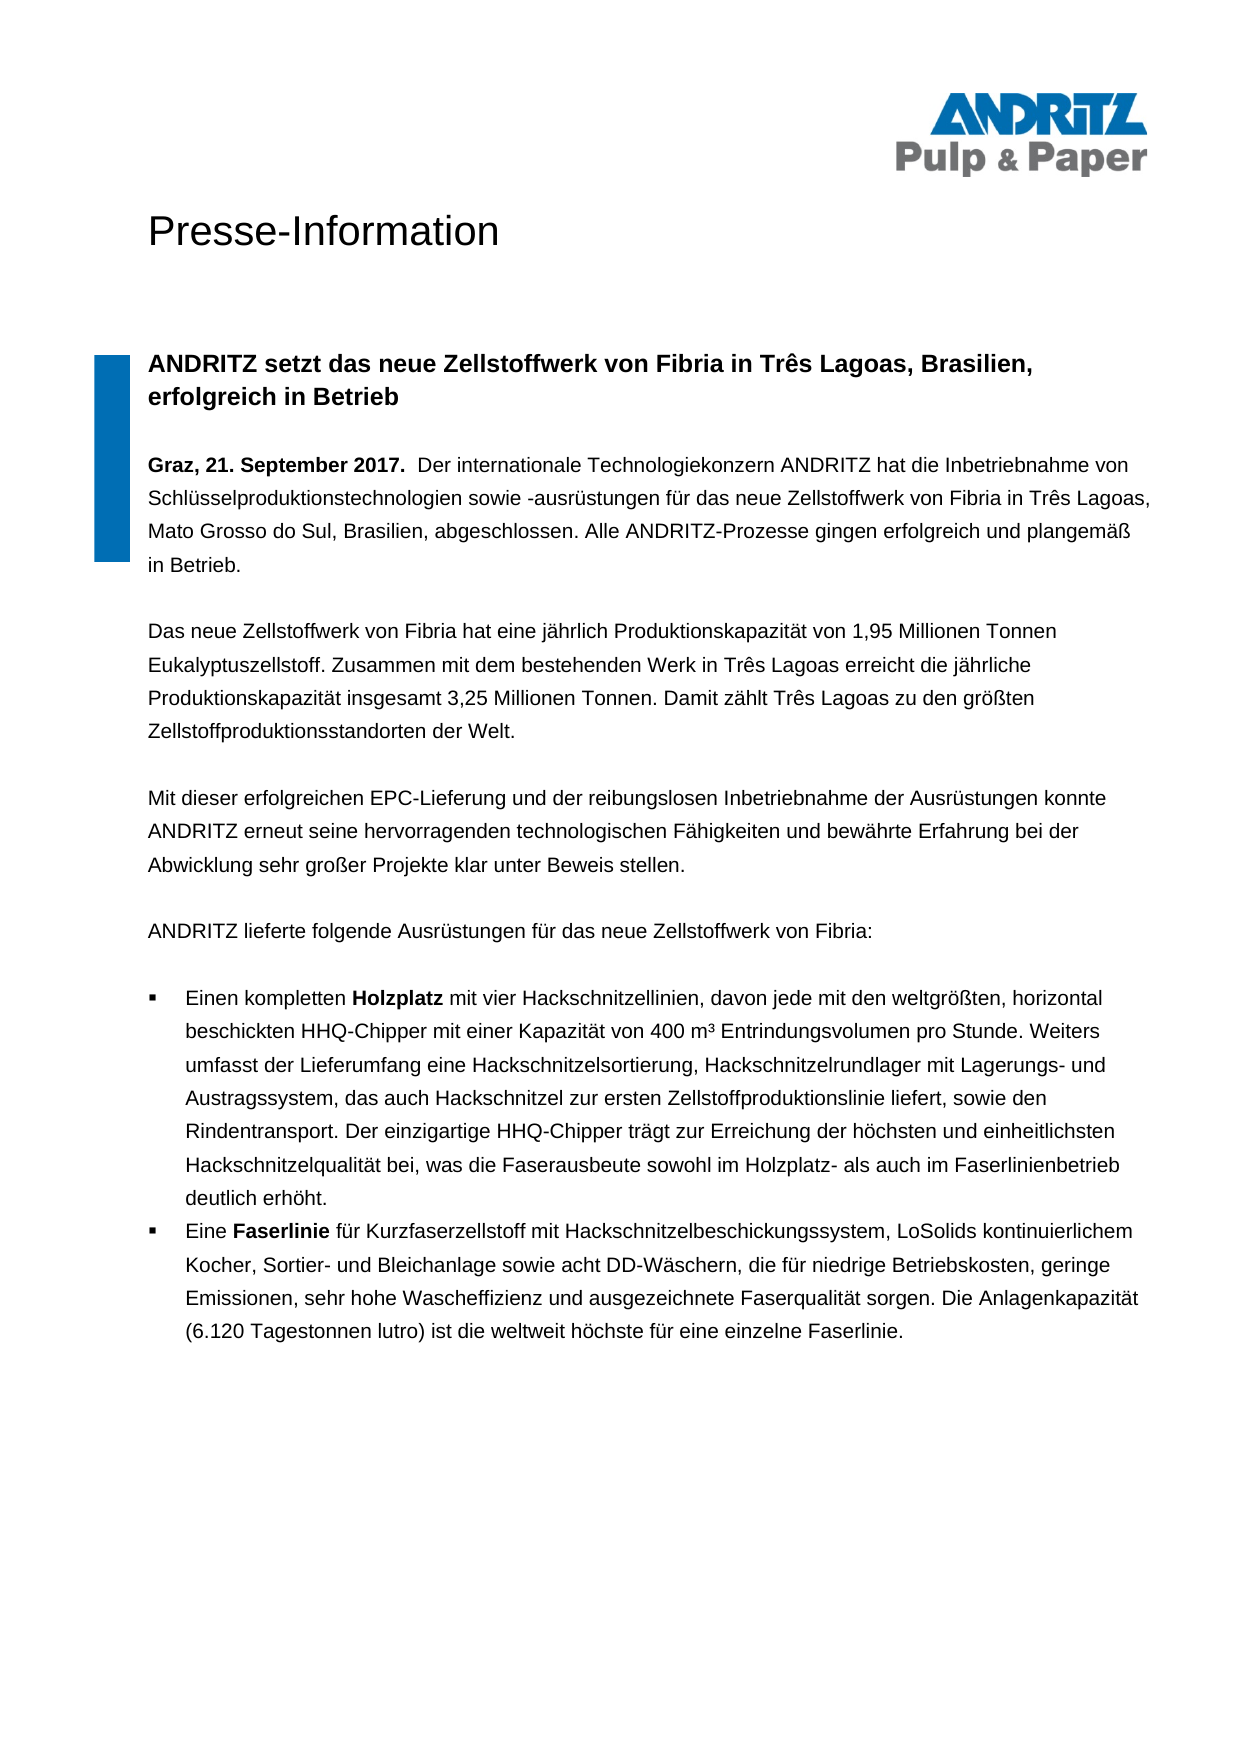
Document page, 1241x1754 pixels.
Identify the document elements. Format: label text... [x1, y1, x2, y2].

picture [896, 93, 1148, 177]
text Graz, 21. September 2017. Der internationale Technologiekonzern ANDRITZ hat die Inbetriebnahme von Schlüsselproduktionstechnologien sowie -ausrüstungen für das neue Zellstoffwerk von Fibria in Três Lagoas, Mato Grosso do Sul, Brasilien, abgeschlossen. Alle ANDRITZ-Prozesse gingen erfolgreich und plangemäß in Betrieb. [148, 445, 1152, 579]
list Eine Faserlinie für Kurzfaserzellstoff mit Hackschnitzelbeschickungssystem, LoSolids kontinuierlichem Kocher, Sortier- und Bleichanlage sowie acht DD-Wäschern, die für niedrige Betriebskosten, geringe Emissionen, sehr hohe Wascheffizienz und ausgezeichnete Faserqualität sorgen. Die Anlagenkapazität (6.120 Tagestonnen lutro) ist die weltweit höchste für eine einzelne Faserlinie. [148, 1212, 1152, 1345]
text Mit dieser erfolgreichen EPC-Lieferung und der reibungslosen Inbetriebnahme der Ausrüstungen konnte ANDRITZ erneut seine hervorragenden technologischen Fähigkeiten und bewährte Erfahrung bei der Abwicklung sehr großer Projekte klar unter Beweis stellen. [148, 779, 1152, 879]
text ANDRITZ lieferte folgende Ausrüstungen für das neue Zellstoffwerk von Fibria: [148, 912, 1152, 945]
text Das neue Zellstoffwerk von Fibria hat eine jährlich Produktionskapazität von 1,95 Millionen Tonnen Eukalyptuszellstoff. Zusammen mit dem bestehenden Werk in Três Lagoas erreicht die jährliche Produktionskapazität insgesamt 3,25 Millionen Tonnen. Damit zählt Três Lagoas zu den größten Zellstoffproduktionsstandorten der Welt. [148, 612, 1152, 745]
text ANDRITZ setzt das neue Zellstoffwerk von Fibria in Três Lagoas, Brasilien, erfolgreich in Betrieb [148, 345, 1152, 412]
list Einen kompletten Holzplatz mit vier Hackschnitzellinien, davon jede mit den weltgrößten, horizontal beschickten HHQ-Chipper mit einer Kapazität von 400 m³ Entrindungsvolumen pro Stunde. Weiters umfasst der Lieferumfang eine Hackschnitzelsortierung, Hackschnitzelrundlager mit Lagerungs- und Austragssystem, das auch Hackschnitzel zur ersten Zellstoffproduktionslinie liefert, sowie den Rindentransport. Der einzigartige HHQ-Chipper trägt zur Erreichung der höchsten und einheitlichsten Hackschnitzelqualität bei, was die Faserausbeute sowohl im Holzplatz- als auch im Faserlinienbetrieb deutlich erhöht. [148, 979, 1152, 1212]
title Presse-Information [148, 207, 1152, 255]
